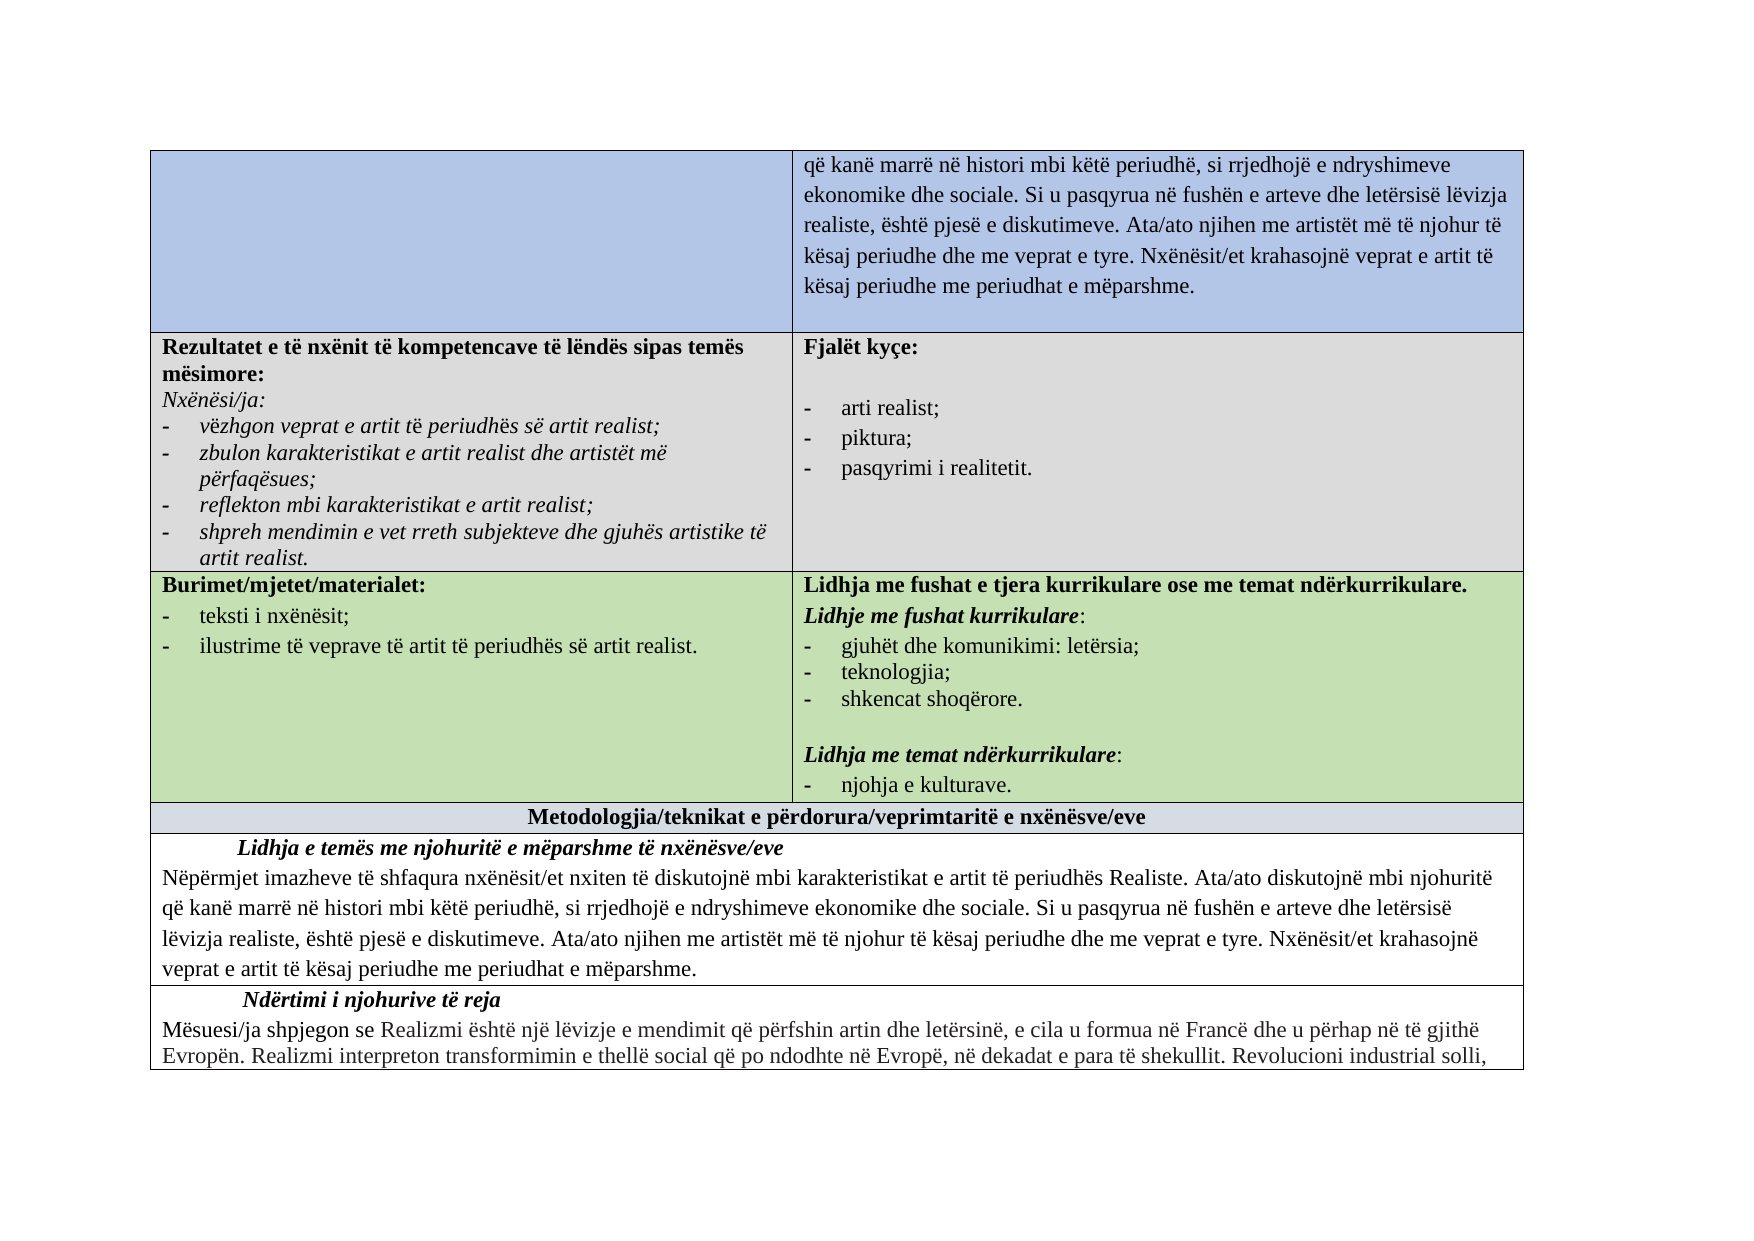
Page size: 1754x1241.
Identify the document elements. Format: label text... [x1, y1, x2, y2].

table_cell Fjalët kyçe: arti realist; piktura; pasqyrimi i realitetit. [793, 333, 1523, 571]
table_cell Metodologjia/teknikat e përdorura/veprimtaritë e nxënësve/eve [151, 803, 1523, 833]
table_cell Burimet/mjetet/materialet: teksti i nxënësit; ilustrime të veprave të artit të periudhës së artit realist. [151, 572, 792, 802]
table_cell Lidhja me fushat e tjera kurrikulare ose me temat ndërkurrikulare. Lidhje me fushat kurrikulare: gjuhët dhe komunikimi: letërsia; teknologjia; shkencat shoqërore. Lidhja me temat ndërkurrikulare: njohja e kulturave. [793, 572, 1523, 802]
table_cell Lidhja e temës me njohuritë e mëparshme të nxënësve/eve Nëpërmjet imazheve të shfaqura nxënësit/et nxiten të diskutojnë mbi karakteristikat e artit të periudhës Realiste. Ata/ato diskutojnë mbi njohuritë që kanë marrë në histori mbi këtë periudhë, si rrjedhojë e ndryshimeve ekonomike dhe sociale. Si u pasqyrua në fushën e arteve dhe letërsisë lëvizja realiste, është pjesë e diskutimeve. Ata/ato njihen me artistët më të njohur të kësaj periudhe dhe me veprat e tyre. Nxënësit/et krahasojnë veprat e artit të kësaj periudhe me periudhat e mëparshme. [151, 834, 1523, 985]
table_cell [151, 986, 1523, 1069]
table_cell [793, 151, 1523, 332]
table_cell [151, 151, 792, 332]
table_cell Rezultatet e të nxënit të kompetencave të lëndës sipas temës mësimore: Nxënësi/ja: vëzhgon veprat e artit të periudhës së artit realist; zbulon karakteristikat e artit realist dhe artistët më përfaqësues; reflekton mbi karakteristikat e artit realist; shpreh mendimin e vet rreth subjekteve dhe gjuhës artistike të artit realist. [151, 333, 792, 571]
